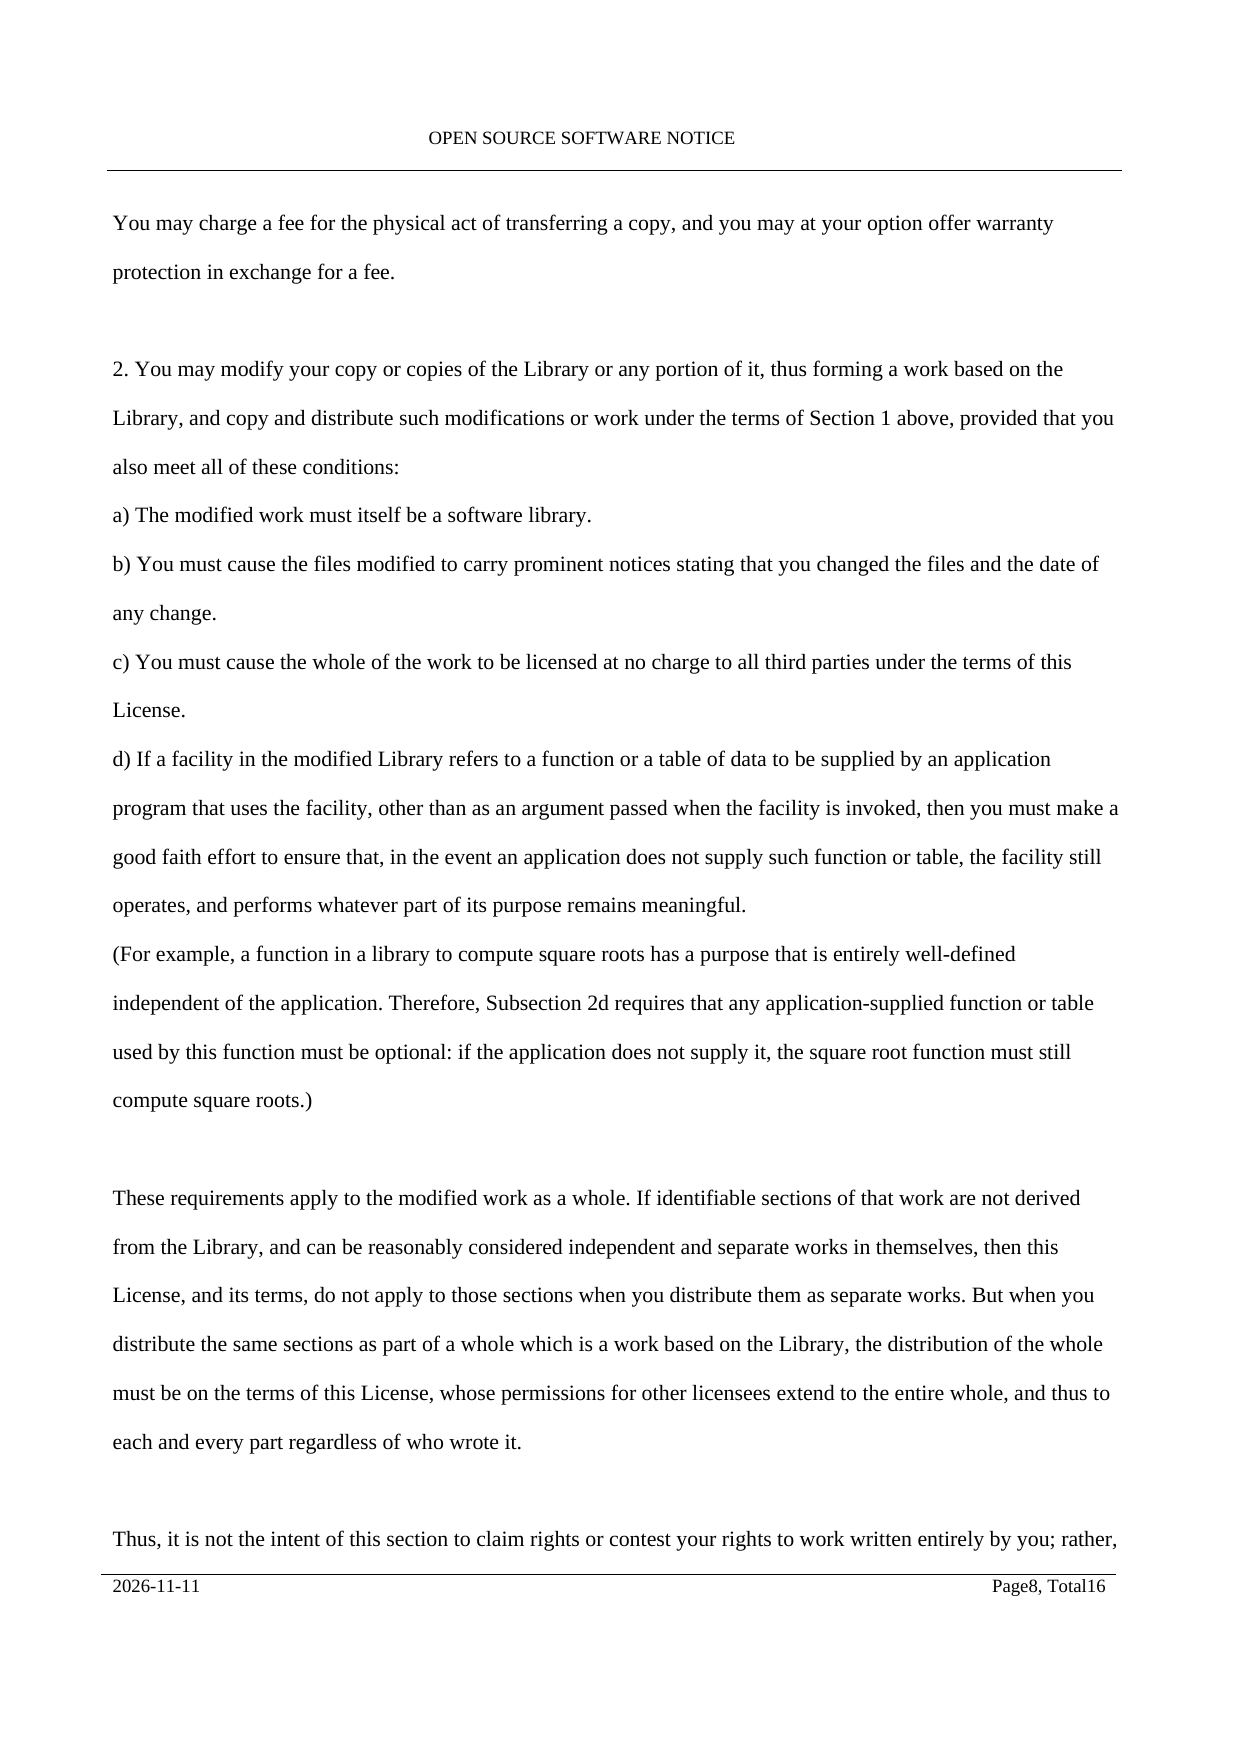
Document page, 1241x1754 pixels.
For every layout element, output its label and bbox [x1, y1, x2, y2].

text [112, 206, 1128, 1555]
